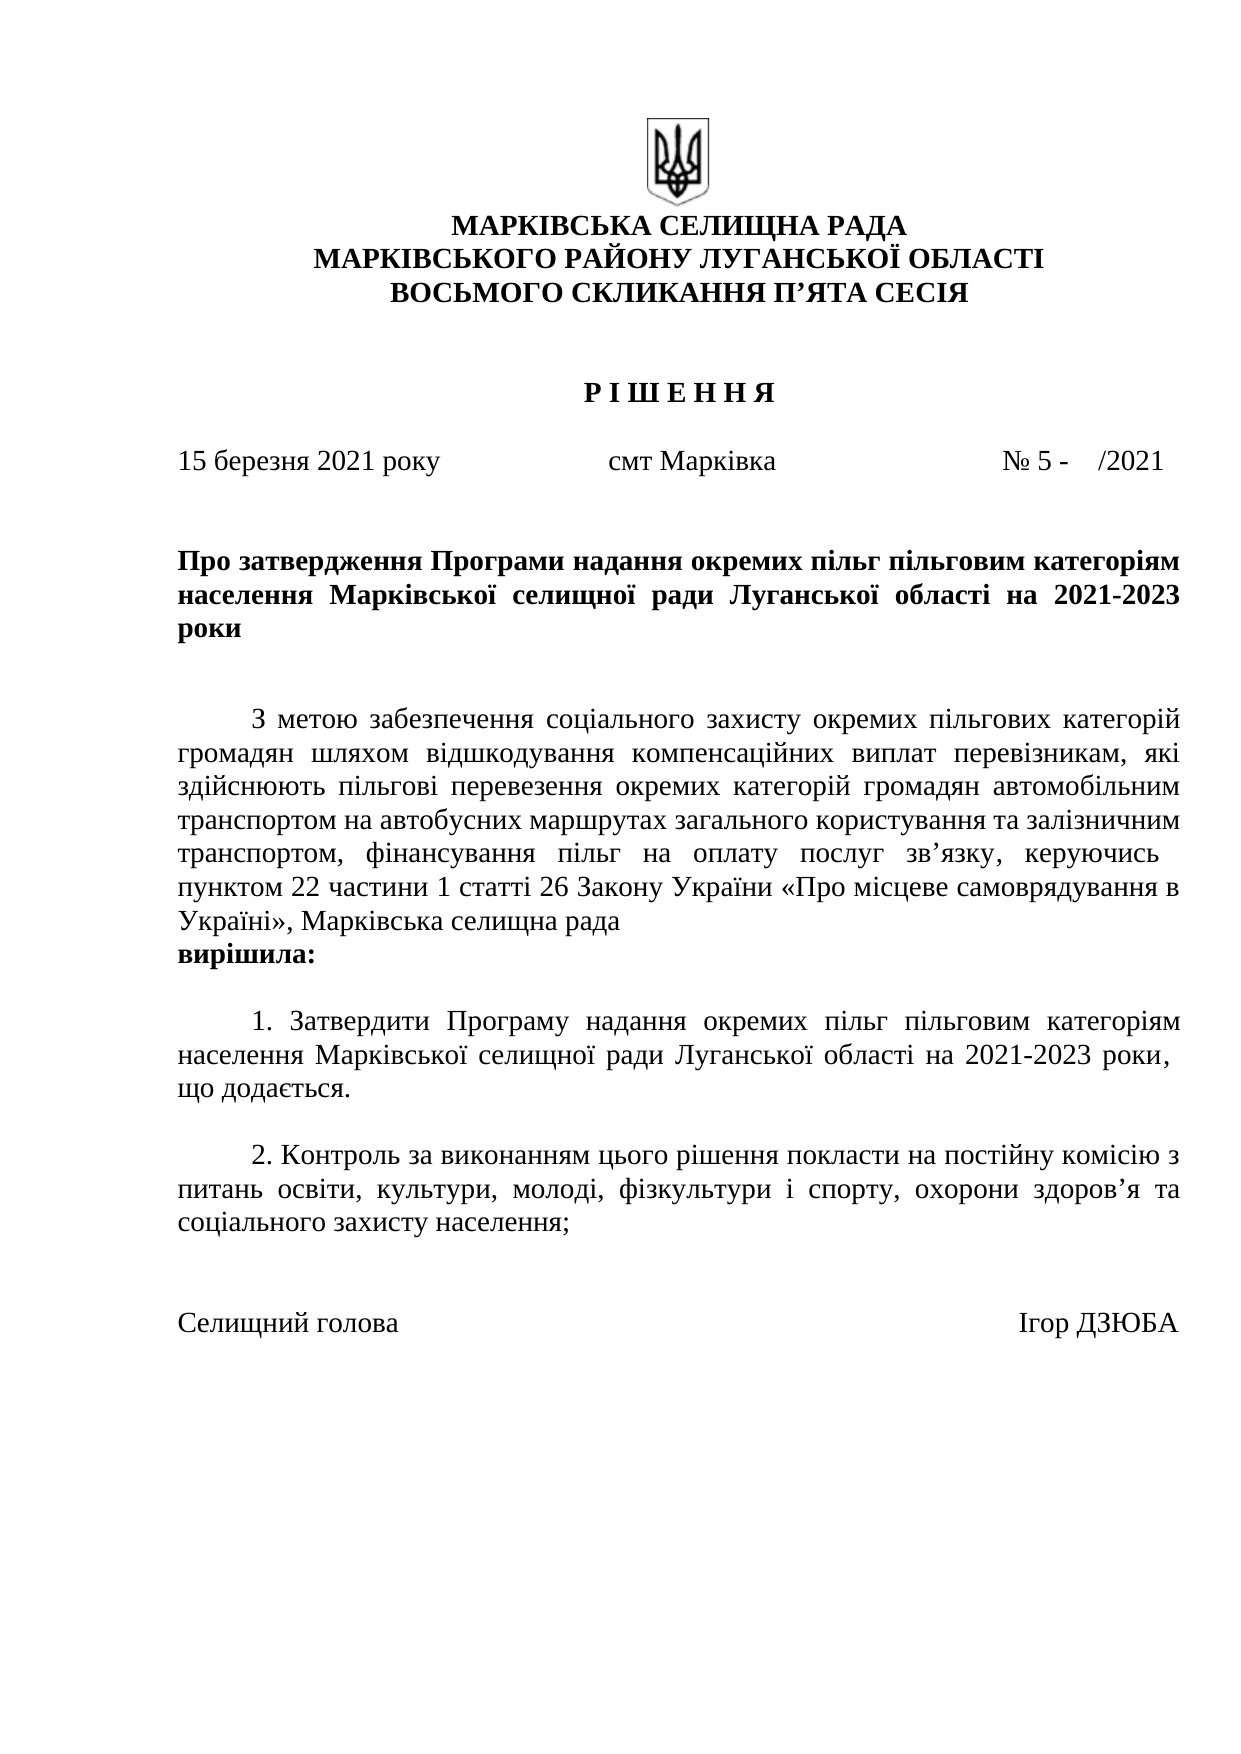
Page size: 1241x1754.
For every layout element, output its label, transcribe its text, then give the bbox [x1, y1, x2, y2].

text 15 березня 2021 року смт Марківка № 5 - /2021 [177, 443, 1181, 476]
picture [647, 118, 711, 208]
text Р І Ш Е Н Н Я [177, 376, 1181, 409]
text Про затвердження Програми надання окремих пільг пільговим категоріям населення Марківської селищної ради Луганської області на 2021-2023 роки [177, 543, 1181, 644]
text З метою забезпечення соціального захисту окремих пільгових категорій громадян шляхом відшкодування компенсаційних виплат перевізникам, які здійснюють пільгові перевезення окремих категорій громадян автомобільним транспортом на автобусних маршрутах загального користування та залізничним транспортом, фінансування пільг на оплату послуг зв’язку, керуючись пунктом 22 частини 1 статті 26 Закону України «Про місцеве самоврядування в Україні», Марківська селищна рада [177, 701, 1181, 936]
text ВОСЬМОГО СКЛИКАННЯ П’ЯТА СЕСІЯ [177, 275, 1181, 308]
text вирішила: [177, 936, 1181, 970]
text Селищний голова Ігор ДЗЮБА [177, 1305, 1181, 1339]
text МАРКІВСЬКА СЕЛИЩНА РАДА [177, 208, 1181, 241]
text МАРКІВСЬКОГО РАЙОНУ ЛУГАНСЬКОЇ ОБЛАСТІ [177, 241, 1181, 275]
text 1. Затвердити Програму надання окремих пільг пільговим категоріям населення Марківської селищної ради Луганської області на 2021-2023 роки, що додається. [177, 1003, 1181, 1104]
text 2. Контроль за виконанням цього рішення покласти на постійну комісію з питань освіти, культури, молоді, фізкультури і спорту, охорони здоров’я та соціального захисту населення; [177, 1137, 1181, 1238]
